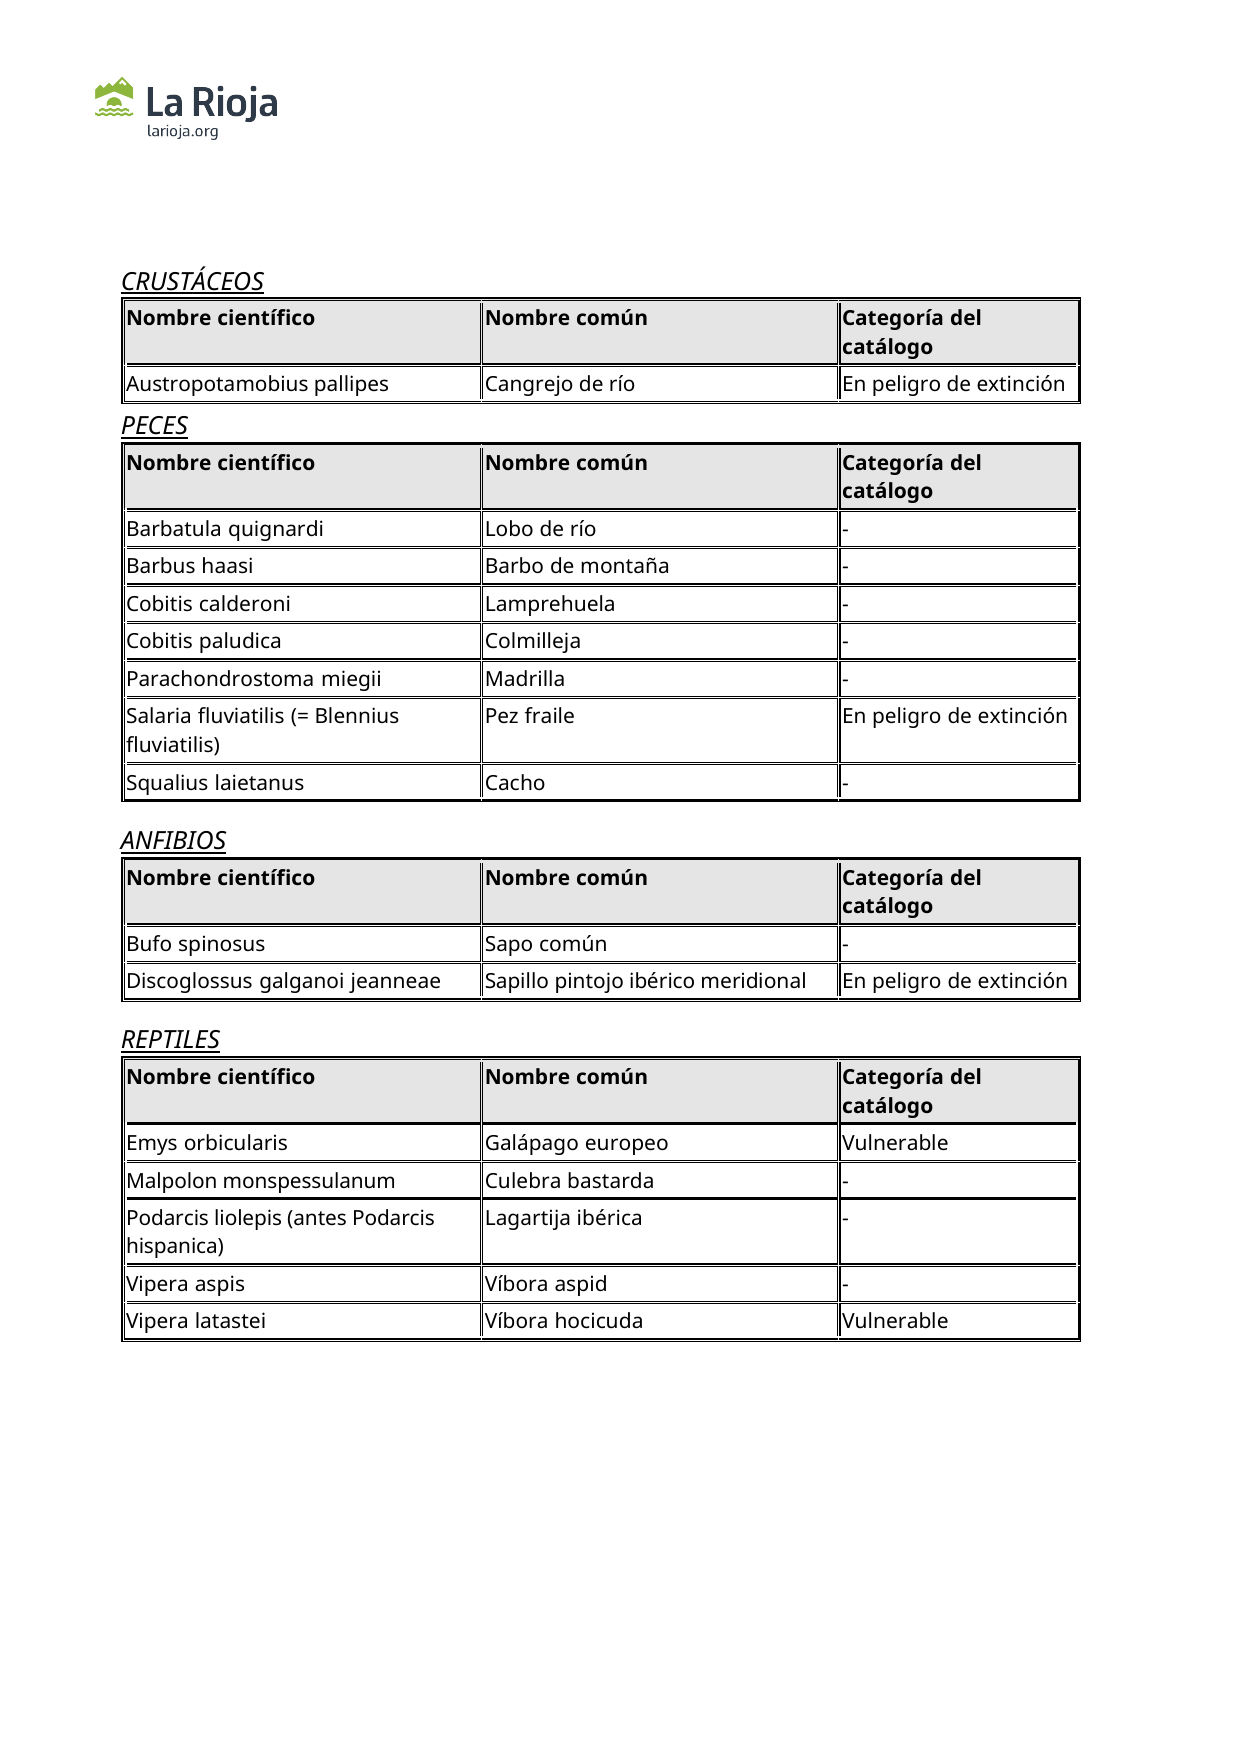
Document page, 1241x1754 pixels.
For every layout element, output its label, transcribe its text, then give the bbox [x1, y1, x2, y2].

table_cell Vipera latastei [123, 1301, 482, 1338]
table_header Categoría del catálogo [839, 860, 1078, 923]
table_cell Víbora hocicuda [482, 1301, 839, 1338]
table_cell - [839, 546, 1079, 583]
table_cell Barbo de montaña [483, 549, 837, 583]
table_cell - [839, 761, 1079, 799]
table_cell Madrilla [483, 662, 837, 696]
table_cell Vipera aspis [125, 1263, 480, 1301]
subtitle CRUSTÁCEOS [121, 263, 1120, 297]
table_cell Lobo de río [483, 512, 837, 546]
table_cell - [841, 1160, 1079, 1197]
table_cell En peligro de extinción [839, 696, 1079, 761]
table_cell Bufo spinosus [125, 923, 480, 961]
table_cell Barbatula quignardi [125, 508, 480, 546]
table_cell Podarcis liolepis (antes Podarcis hispanica) [125, 1197, 480, 1263]
table_cell - [841, 658, 1079, 696]
table_cell En peligro de extinción [839, 363, 1079, 401]
table_cell Cobitis paludica [123, 621, 482, 658]
picture [2, 0, 1241, 235]
table_header Categoría del catálogo [839, 1060, 1078, 1122]
table_cell Vulnerable [841, 1122, 1078, 1159]
table_cell Sapo común [483, 927, 837, 961]
table_cell Lagartija ibérica [483, 1200, 837, 1263]
table_header Nombre científico [125, 445, 482, 508]
table_header Nombre científico [125, 1060, 482, 1122]
table_header Nombre común [482, 859, 839, 923]
table_cell Culebra bastarda [483, 1163, 837, 1197]
table_cell Lamprehuela [483, 587, 837, 621]
table_header Nombre común [482, 299, 839, 363]
table_cell Vulnerable [839, 1301, 1079, 1338]
table_cell Austropotamobius pallipes [125, 363, 482, 401]
table_header Categoría del catálogo [839, 301, 1078, 363]
table_cell En peligro de extinción [839, 961, 1079, 998]
table_cell Squalius laietanus [125, 761, 482, 799]
table_cell - [841, 1197, 1078, 1263]
table_cell - [839, 621, 1079, 658]
table_cell Cangrejo de río [482, 363, 839, 401]
table_header Categoría del catálogo [839, 445, 1078, 508]
subtitle REPTILES [121, 1022, 1120, 1056]
table_cell Parachondrostoma miegii [125, 658, 480, 696]
table_header Nombre común [482, 444, 839, 508]
table_cell Barbus haasi [123, 546, 482, 583]
table_header Nombre común [482, 1058, 839, 1122]
table_cell Discoglossus galganoi jeanneae [123, 961, 482, 998]
table_cell Víbora aspid [483, 1267, 837, 1301]
table_cell - [841, 1263, 1079, 1301]
table_header Nombre científico [125, 860, 482, 923]
table_cell Malpolon monspessulanum [125, 1160, 480, 1197]
table_cell Pez fraile [483, 699, 837, 761]
table_cell - [841, 583, 1079, 621]
table_header Nombre científico [125, 301, 482, 363]
table_cell - [841, 923, 1079, 961]
table_cell Cobitis calderoni [125, 583, 480, 621]
subtitle ANFIBIOS [121, 823, 1120, 857]
table_cell Cacho [482, 761, 839, 799]
table_cell Salaria fluviatilis (= Blennius fluviatilis) [123, 696, 482, 761]
table_cell Emys orbicularis [125, 1122, 480, 1159]
table_cell Colmilleja [483, 624, 837, 658]
table_cell Galápago europeo [483, 1125, 837, 1159]
table_cell Sapillo pintojo ibérico meridional [482, 961, 839, 998]
table_cell - [841, 508, 1079, 546]
subtitle PECES [121, 408, 1120, 442]
